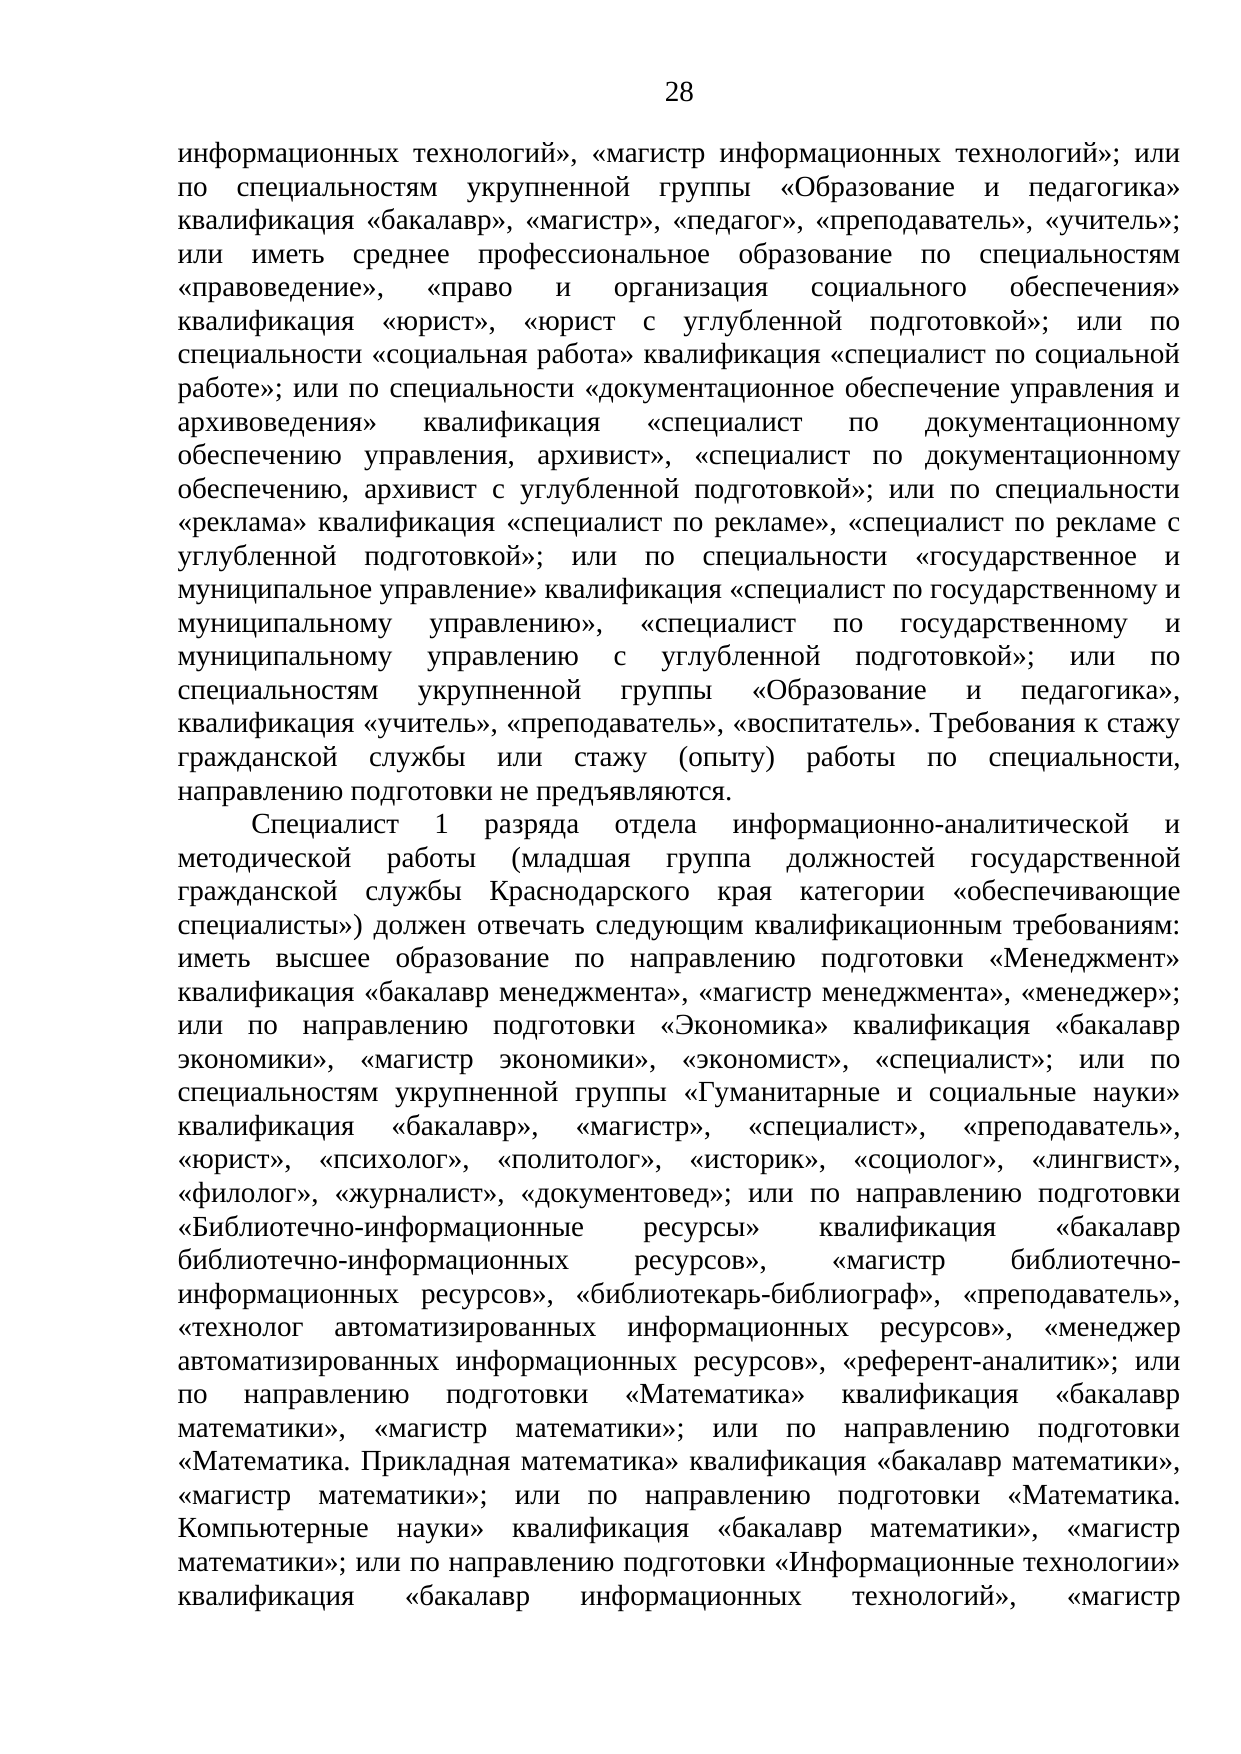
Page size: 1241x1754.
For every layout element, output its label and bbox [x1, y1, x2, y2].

text [177, 806, 1181, 1611]
text [177, 135, 1181, 806]
